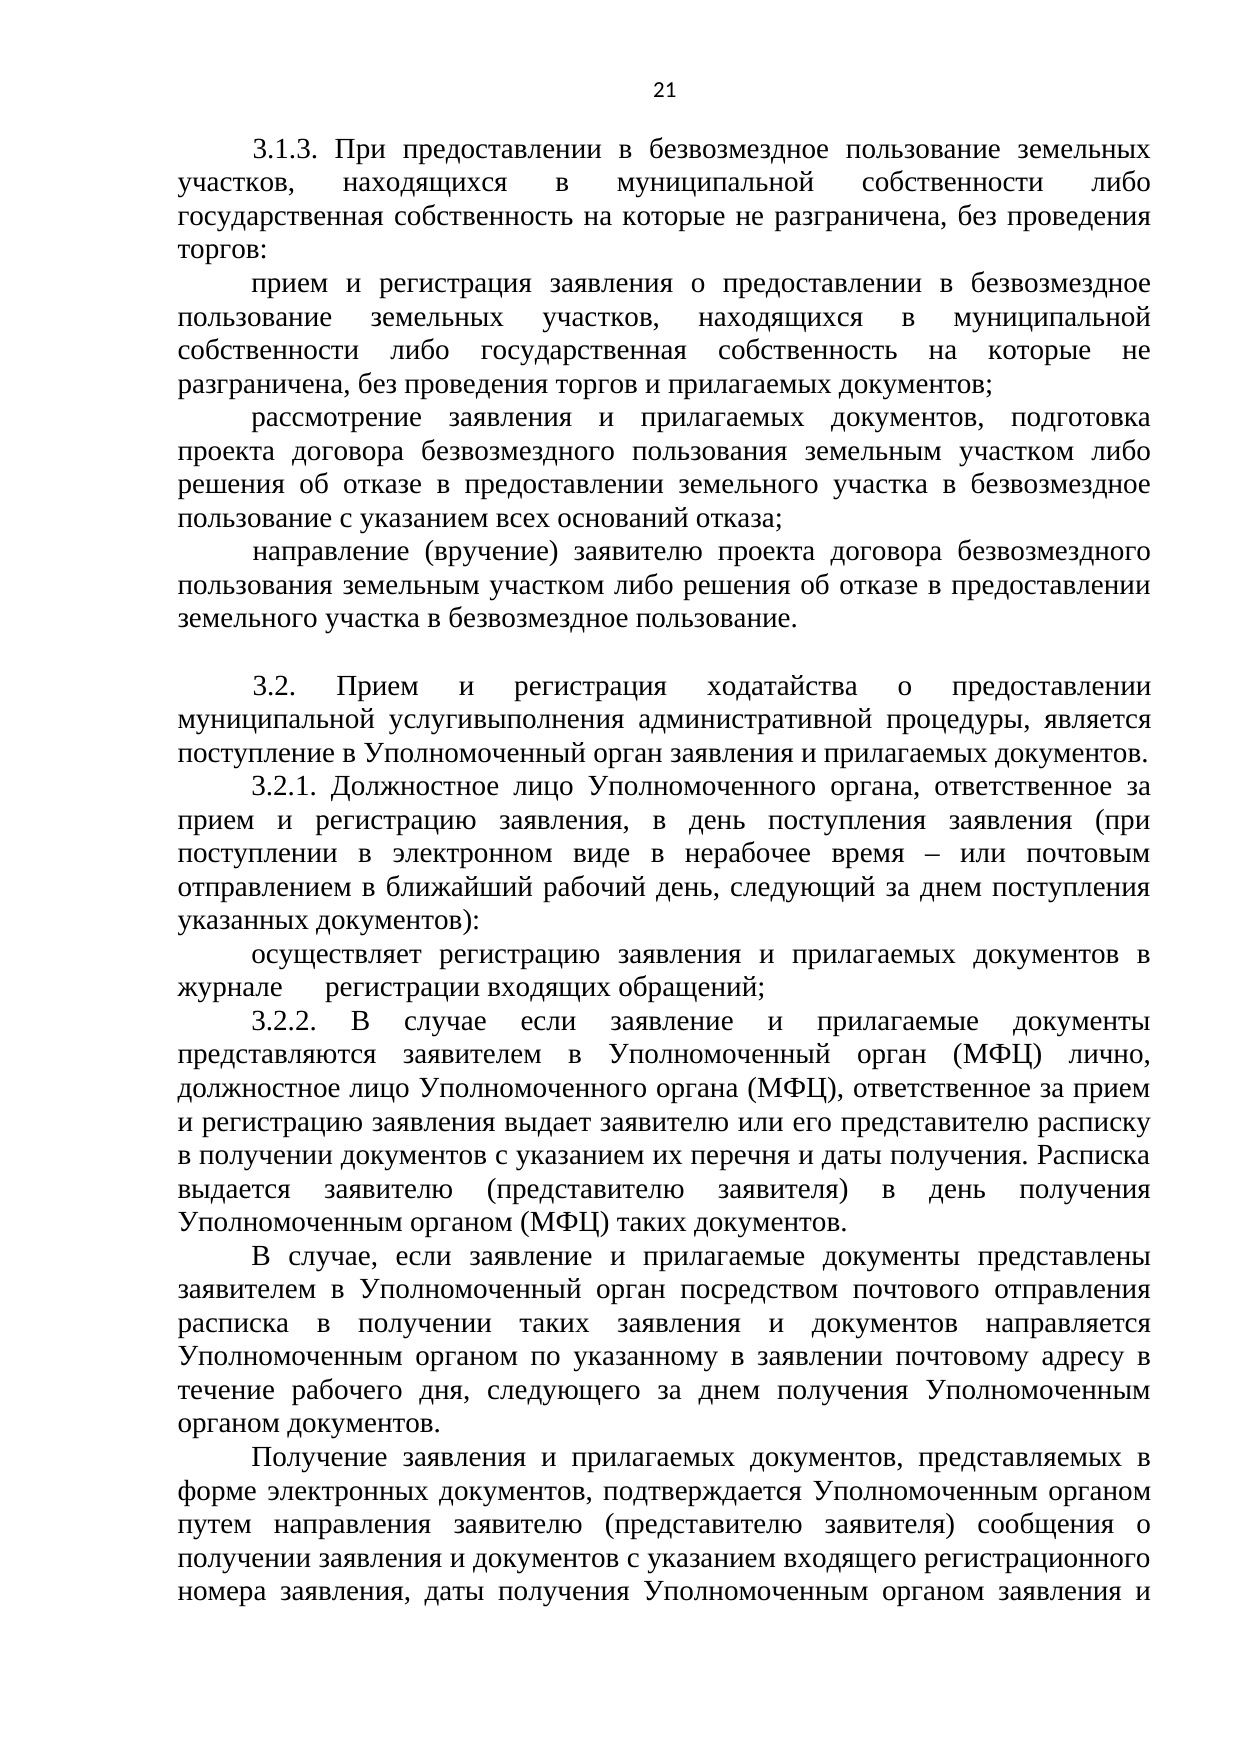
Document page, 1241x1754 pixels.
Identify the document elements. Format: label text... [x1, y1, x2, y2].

text направление (вручение) заявителю проекта договора безвозмездного пользования земельным участком либо решения об отказе в предоставлении земельного участка в безвозмездное пользование. [177, 533, 1152, 634]
text 3.1.3. При предоставлении в безвозмездное пользование земельных участков, находящихся в муниципальной собственности либо государственная собственность на которые не разграничена, без проведения торгов: [177, 131, 1152, 265]
text 3.2.1. Должностное лицо Уполномоченного органа, ответственное за прием и регистрацию заявления, в день поступления заявления (при поступлении в электронном виде в нерабочее время – или почтовым отправлением в ближайший рабочий день, следующий за днем поступления указанных документов): [177, 768, 1152, 936]
text осуществляет регистрацию заявления и прилагаемых документов в журнале регистрации входящих обращений; [177, 936, 1152, 1003]
text 3.2. Прием и регистрация ходатайства о предоставлении муниципальной услугивыполнения административной процедуры, является поступление в Уполномоченный орган заявления и прилагаемых документов. [177, 668, 1152, 768]
text В случае, если заявление и прилагаемые документы представлены заявителем в Уполномоченный орган посредством почтового отправления расписка в получении таких заявления и документов направляется Уполномоченным органом по указанному в заявлении почтовому адресу в течение рабочего дня, следующего за днем получения Уполномоченным органом документов. [177, 1238, 1152, 1439]
text рассмотрение заявления и прилагаемых документов, подготовка проекта договора безвозмездного пользования земельным участком либо решения об отказе в предоставлении земельного участка в безвозмездное пользование с указанием всех оснований отказа; [177, 399, 1152, 533]
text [177, 1439, 1152, 1607]
text 3.2.2. В случае если заявление и прилагаемые документы представляются заявителем в Уполномоченный орган (МФЦ) лично, должностное лицо Уполномоченного органа (МФЦ), ответственное за прием и регистрацию заявления выдает заявителю или его представителю расписку в получении документов с указанием их перечня и даты получения. Расписка выдается заявителю (представителю заявителя) в день получения Уполномоченным органом (МФЦ) таких документов. [177, 1003, 1152, 1238]
text прием и регистрация заявления о предоставлении в безвозмездное пользование земельных участков, находящихся в муниципальной собственности либо государственная собственность на которые не разграничена, без проведения торгов и прилагаемых документов; [177, 265, 1152, 399]
